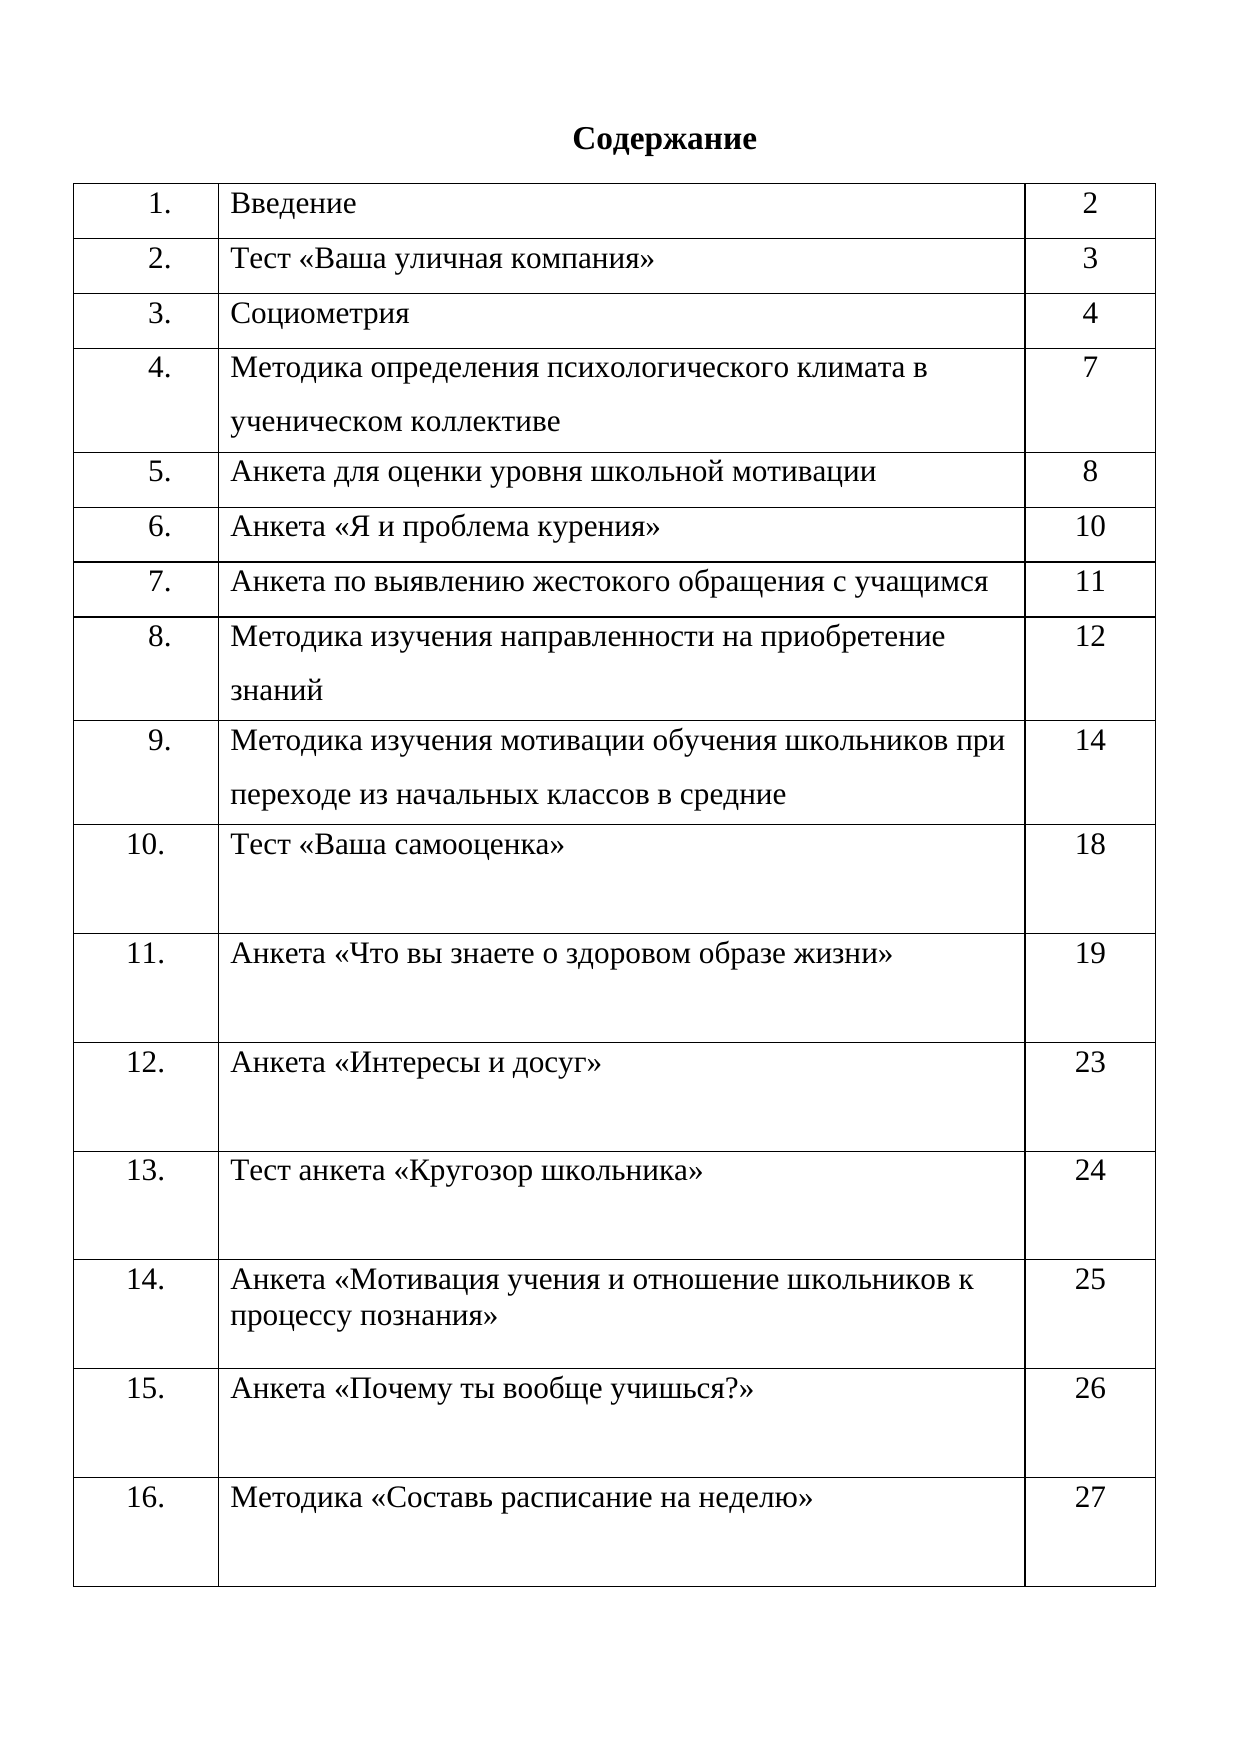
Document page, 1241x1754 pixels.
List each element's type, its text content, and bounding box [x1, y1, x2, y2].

table_cell 25 [1026, 1260, 1155, 1368]
table_cell 26 [1026, 1369, 1155, 1477]
table_cell 3 [1026, 239, 1155, 293]
table_cell [74, 239, 218, 293]
table_cell Анкета для оценки уровня школьной мотивации [219, 453, 1024, 507]
table_cell 10 [1026, 508, 1155, 561]
table_header Введение [219, 184, 1024, 238]
table_cell [74, 1043, 218, 1151]
table_cell Тест «Ваша уличная компания» [219, 239, 1024, 293]
table_cell [74, 1369, 218, 1477]
table_cell 24 [1026, 1152, 1155, 1259]
table_cell 23 [1026, 1043, 1155, 1151]
table_cell [74, 1152, 218, 1259]
table_cell 12 [1026, 618, 1155, 720]
table_cell [74, 508, 218, 561]
table_cell Методика «Составь расписание на неделю» [219, 1478, 1024, 1586]
table_cell Тест анкета «Кругозор школьника» [219, 1152, 1024, 1259]
table_cell Методика изучения направленности на приобретение знаний [219, 618, 1024, 720]
table_cell 19 [1026, 934, 1155, 1042]
table_cell 14 [1026, 721, 1155, 824]
table_cell [74, 825, 218, 933]
table_cell 7 [1026, 349, 1155, 452]
table_cell [74, 721, 218, 824]
table_cell [74, 934, 218, 1042]
table_cell 4 [1026, 294, 1155, 348]
table_cell Анкета «Мотивация учения и отношение школьников к процессу познания» [219, 1260, 1024, 1368]
table_cell [74, 1260, 218, 1368]
table_cell Анкета «Интересы и досуг» [219, 1043, 1024, 1151]
table_cell Тест «Ваша самооценка» [219, 825, 1024, 933]
table_cell 8 [1026, 453, 1155, 507]
table_cell Социометрия [219, 294, 1024, 348]
table_cell 27 [1026, 1478, 1155, 1586]
table_cell 18 [1026, 825, 1155, 933]
table_cell Анкета «Почему ты вообще учишься?» [219, 1369, 1024, 1477]
table_cell Анкета «Я и проблема курения» [219, 508, 1024, 561]
table_cell Анкета «Что вы знаете о здоровом образе жизни» [219, 934, 1024, 1042]
table_cell [74, 294, 218, 348]
table_cell Методика изучения мотивации обучения школьников при переходе из начальных классов в средние [219, 721, 1024, 824]
table_header [74, 184, 218, 238]
table_cell [74, 349, 218, 452]
table_cell Методика определения психологического климата в ученическом коллективе [219, 349, 1024, 452]
table_header 2 [1026, 184, 1155, 238]
table_cell [74, 618, 218, 720]
table_cell Анкета по выявлению жестокого обращения с учащимся [219, 563, 1024, 616]
table_cell [74, 453, 218, 507]
table_cell [74, 563, 218, 616]
table_cell [74, 1478, 218, 1586]
table_cell 11 [1026, 563, 1155, 616]
text Содержание [177, 118, 1152, 156]
